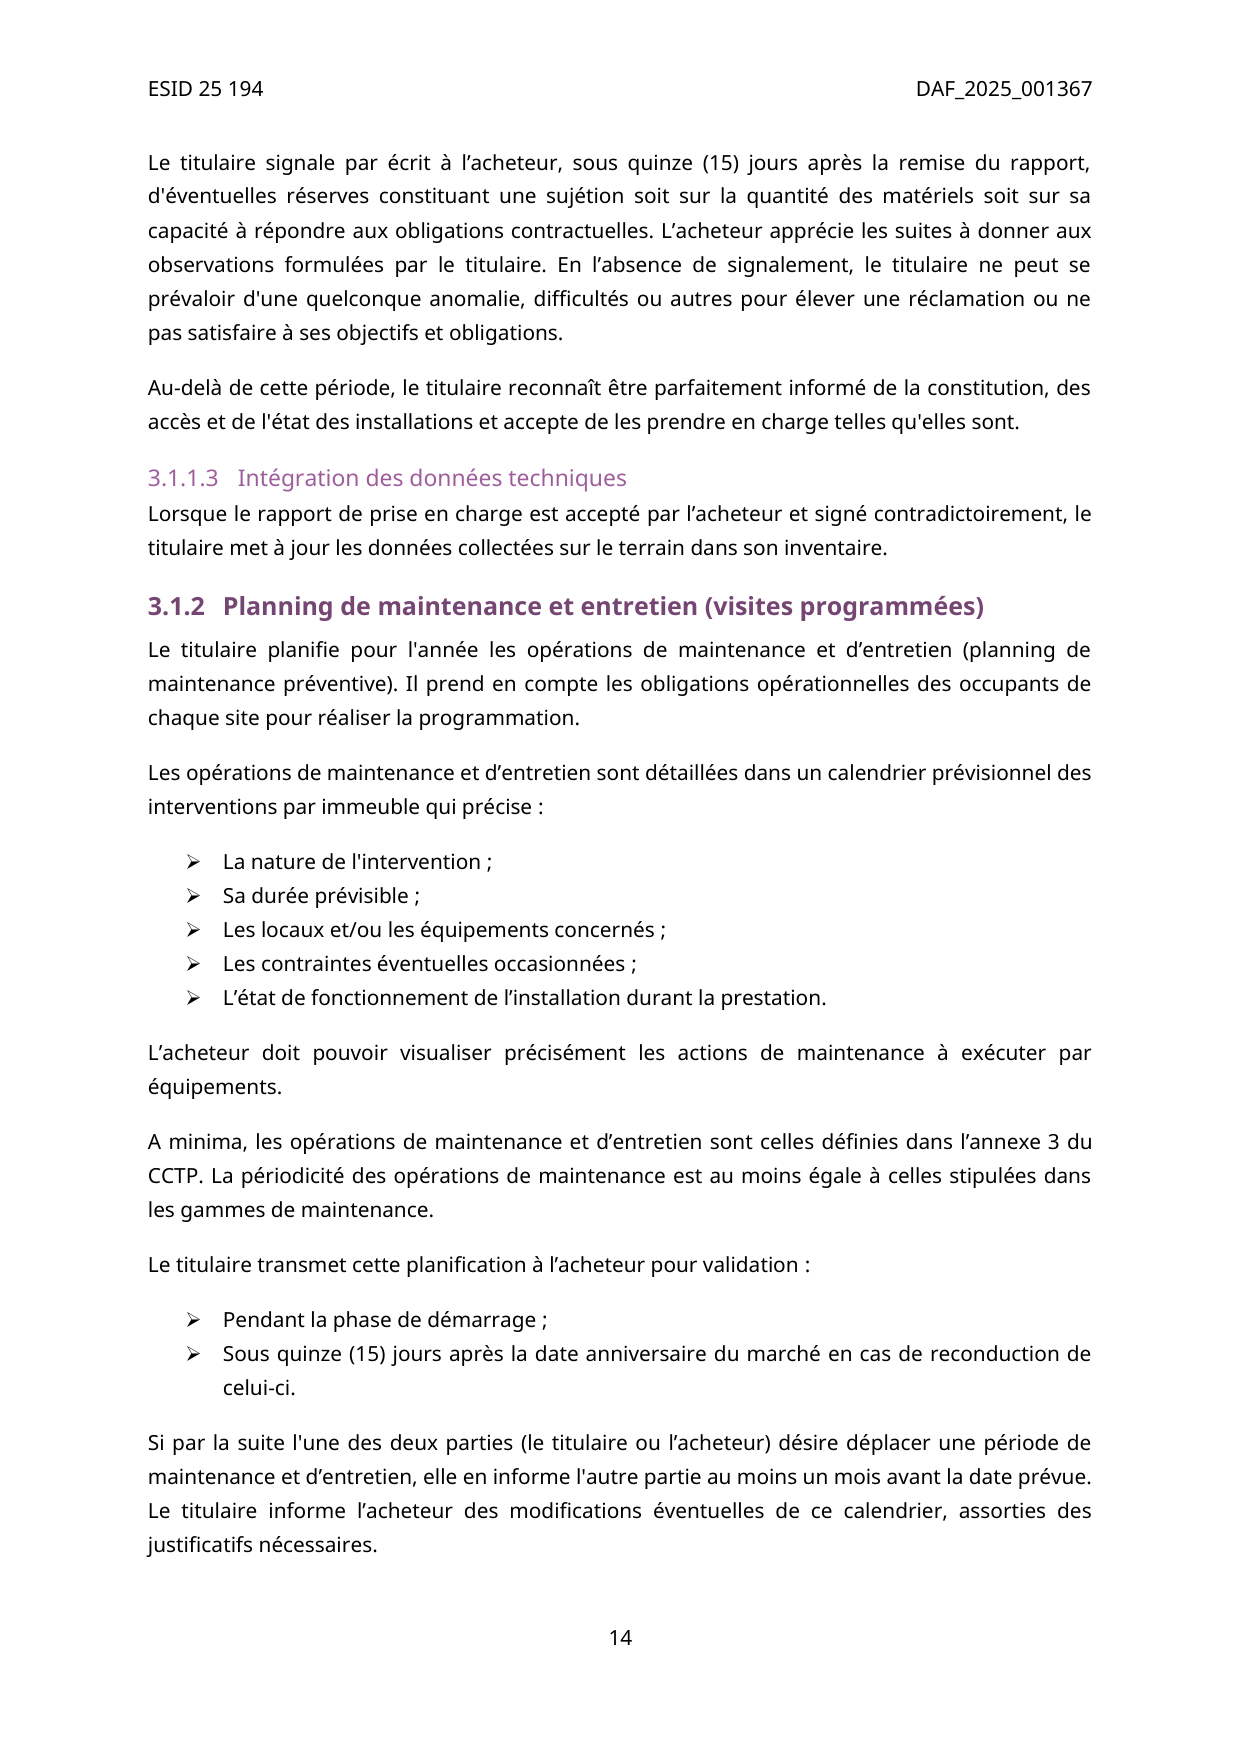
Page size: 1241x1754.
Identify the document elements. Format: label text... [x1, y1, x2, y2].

list La nature de l'intervention ; [185, 847, 1093, 875]
list Sa durée prévisible ; [185, 881, 1093, 909]
text Le titulaire transmet cette planification à l’acheteur pour validation : [148, 1250, 1093, 1278]
text Lorsque le rapport de prise en charge est accepté par l’acheteur et signé contradictoirement, le titulaire met à jour les données collectées sur le terrain dans son inventaire. [148, 499, 1093, 562]
text Le titulaire signale par écrit à l’acheteur, sous quinze (15) jours après la remise du rapport, d'éventuelles réserves constituant une sujétion soit sur la quantité des matériels soit sur sa capacité à répondre aux obligations contractuelles. L’acheteur apprécie les suites à donner aux observations formulées par le titulaire. En l’absence de signalement, le titulaire ne peut se prévaloir d'une quelconque anomalie, difficultés ou autres pour élever une réclamation ou ne pas satisfaire à ses objectifs et obligations. [148, 148, 1093, 346]
subtitle Planning de maintenance et entretien (visites programmées) [148, 588, 1093, 622]
text Au-delà de cette période, le titulaire reconnaît être parfaitement informé de la constitution, des accès et de l'état des installations et accepte de les prendre en charge telles qu'elles sont. [148, 373, 1093, 435]
subtitle Intégration des données techniques [148, 462, 1093, 493]
text A minima, les opérations de maintenance et d’entretien sont celles définies dans l’annexe 3 du CCTP. La périodicité des opérations de maintenance est au moins égale à celles stipulées dans les gammes de maintenance. [148, 1127, 1093, 1223]
list Les contraintes éventuelles occasionnées ; [185, 949, 1093, 977]
list Les locaux et/ou les équipements concernés ; [185, 915, 1093, 943]
text Le titulaire planifie pour l'année les opérations de maintenance et d’entretien (planning de maintenance préventive). Il prend en compte les obligations opérationnelles des occupants de chaque site pour réaliser la programmation. [148, 635, 1093, 731]
text Les opérations de maintenance et d’entretien sont détaillées dans un calendrier prévisionnel des interventions par immeuble qui précise : [148, 758, 1093, 820]
list Pendant la phase de démarrage ; [185, 1305, 1093, 1333]
text L’acheteur doit pouvoir visualiser précisément les actions de maintenance à exécuter par équipements. [148, 1038, 1093, 1100]
list Sous quinze (15) jours après la date anniversaire du marché en cas de reconduction de celui-ci. [185, 1339, 1093, 1401]
text Si par la suite l'une des deux parties (le titulaire ou l’acheteur) désire déplacer une période de maintenance et d’entretien, elle en informe l'autre partie au moins un mois avant la date prévue. Le titulaire informe l’acheteur des modifications éventuelles de ce calendrier, assorties des justificatifs nécessaires. [148, 1428, 1093, 1558]
list L’état de fonctionnement de l’installation durant la prestation. [185, 983, 1093, 1011]
